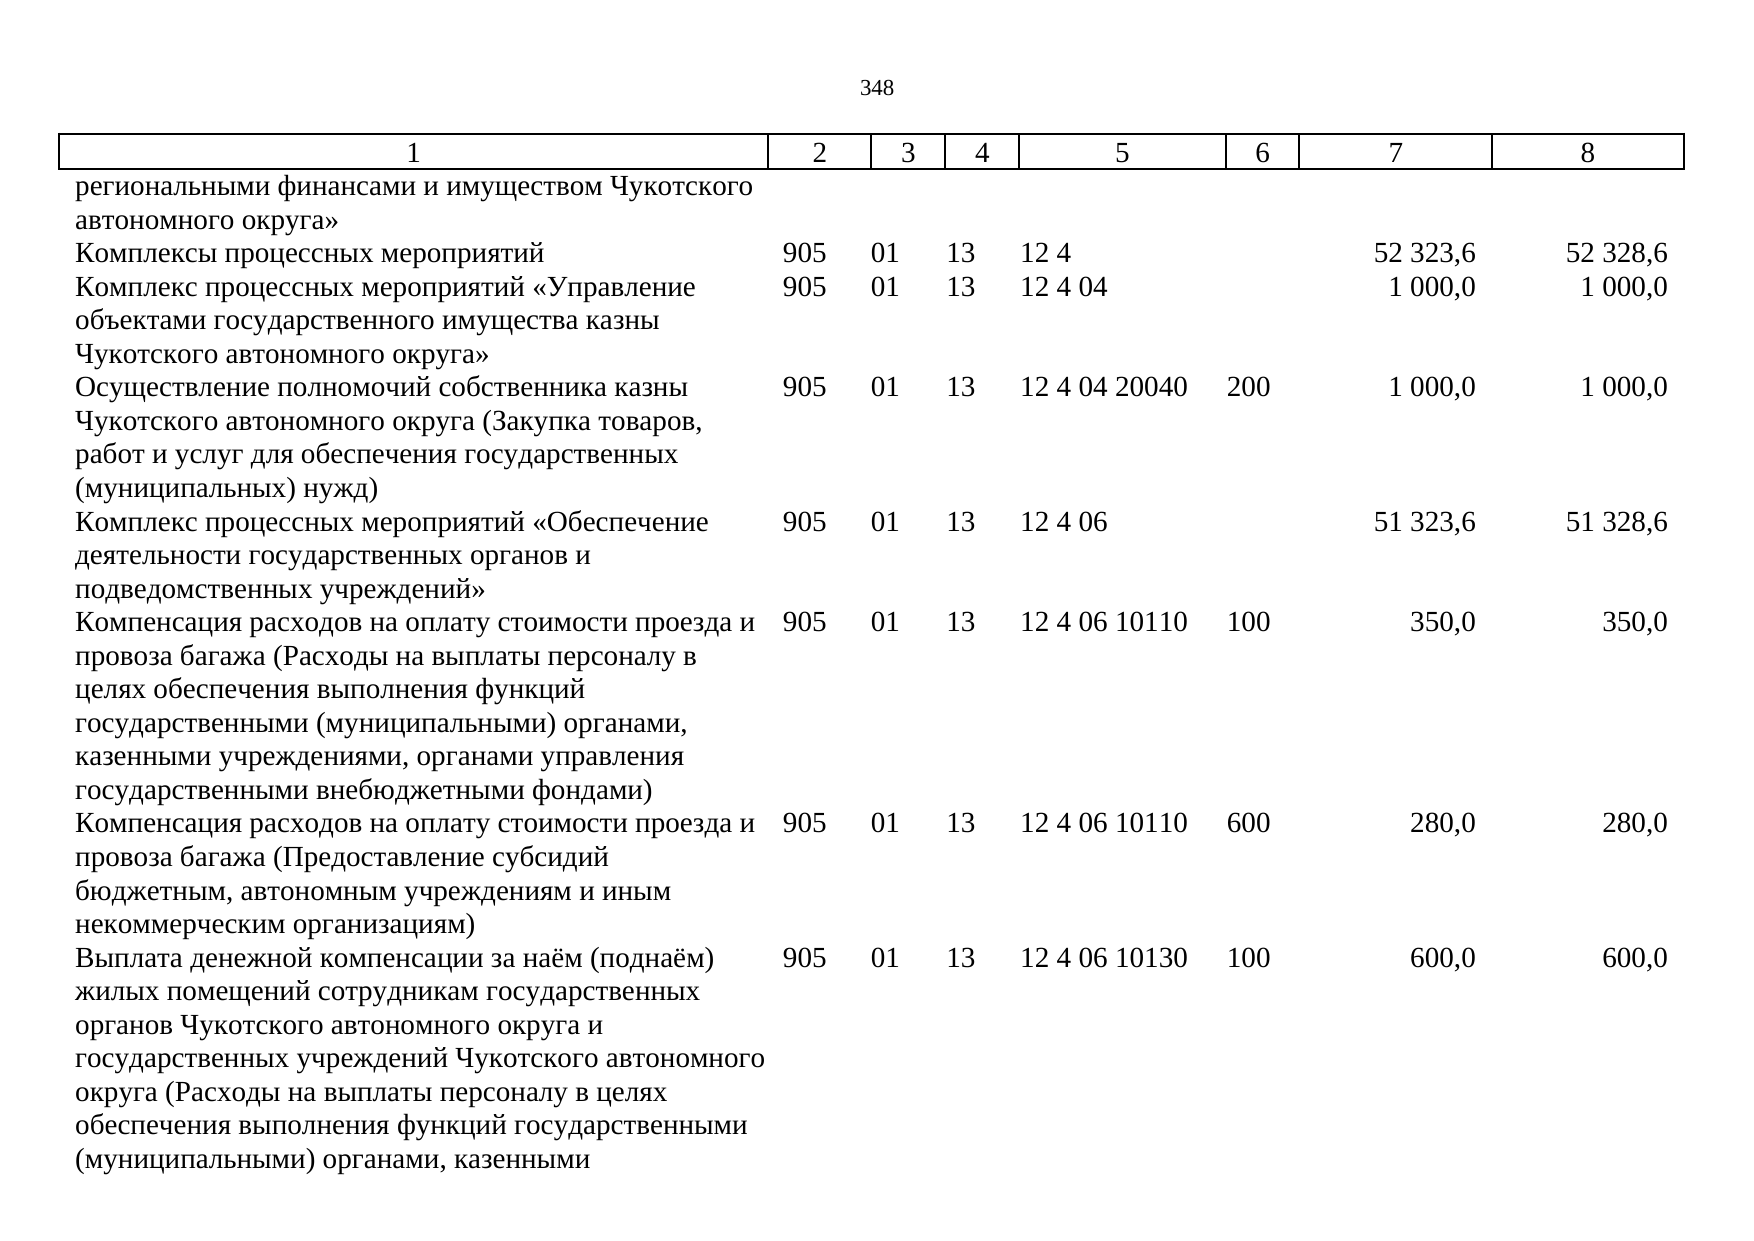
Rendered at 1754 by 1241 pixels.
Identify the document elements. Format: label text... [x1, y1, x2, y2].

table_header 1 [60, 135, 767, 168]
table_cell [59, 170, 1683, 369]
table_header 6 [1227, 135, 1298, 168]
table_header 5 [1020, 135, 1225, 168]
table_header 2 [769, 135, 870, 168]
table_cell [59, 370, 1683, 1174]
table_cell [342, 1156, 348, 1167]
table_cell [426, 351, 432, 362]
table_header 7 [1300, 135, 1491, 168]
table_header 4 [946, 135, 1018, 168]
table_header 3 [872, 135, 944, 168]
table_header 8 [1493, 135, 1683, 168]
